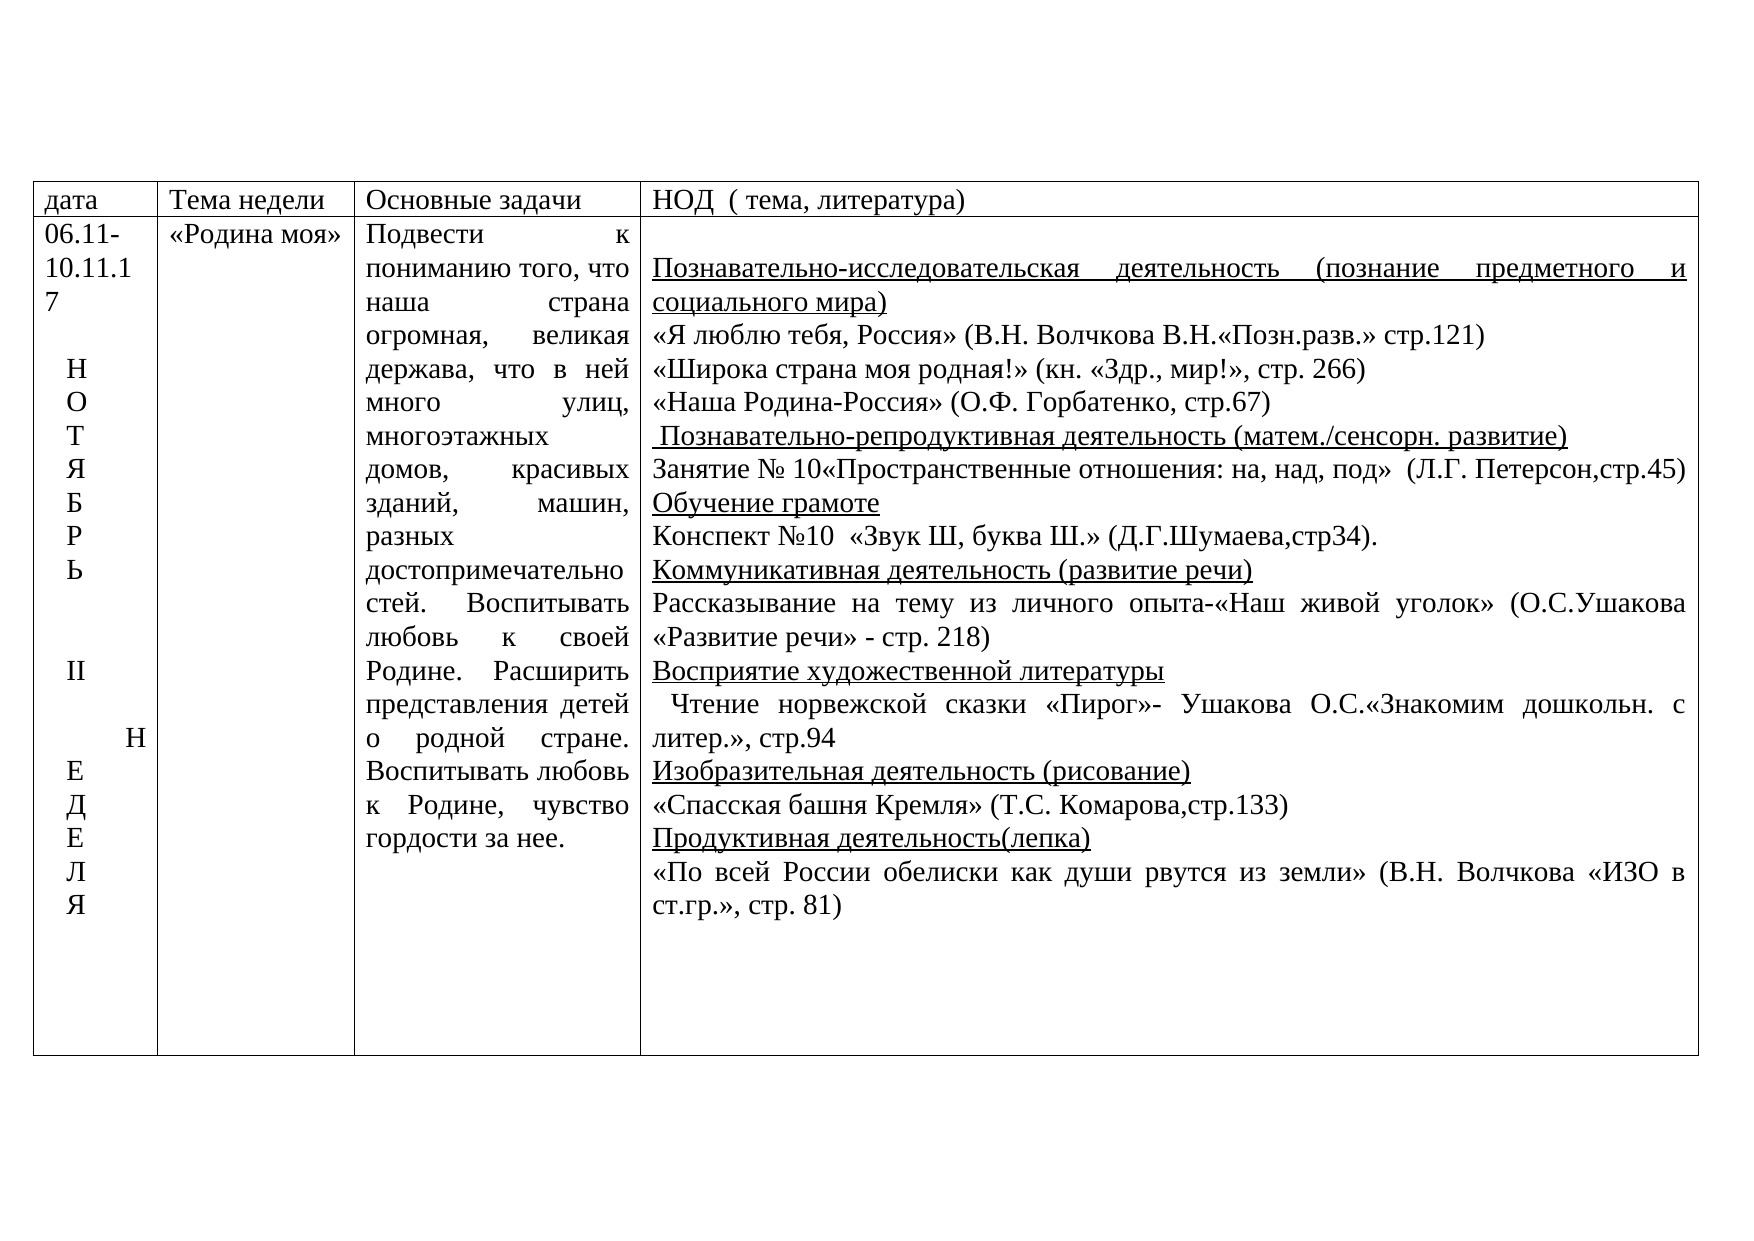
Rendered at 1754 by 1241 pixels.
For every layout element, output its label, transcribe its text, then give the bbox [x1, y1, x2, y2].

table_cell Подвести к пониманию того, что наша страна огромная, великая держава, что в ней много улиц, многоэтажных домов, красивых зданий, машин, разных достопримечательностей. Воспитывать любовь к своей Родине. Расширить представления детей о родной стране. Воспитывать любовь к Родине, чувство гордости за нее. [355, 217, 640, 1055]
table_header дата [34, 182, 157, 216]
table_cell 06.11-10.11.17 Н О Т Я Б Р Ь II Н Е Д Е Л Я [34, 217, 157, 1055]
table_cell Познавательно-исследовательская деятельность (познание предметного и социального мира) «Я люблю тебя, Россия» (В.Н. Волчкова В.Н.«Позн.разв.» стр.121) «Широка страна моя родная!» (кн. «Здр., мир!», стр. 266) «Наша Родина-Россия» (О.Ф. Горбатенко, стр.67) Познавательно-репродуктивная деятельность (матем./сенсорн. развитие) Занятие № 10«Пространственные отношения: на, над, под» (Л.Г. Петерсон,стр.45) Обучение грамоте Конспект №10 «Звук Ш, буква Ш.» (Д.Г.Шумаева,стр34). Коммуникативная деятельность (развитие речи) Рассказывание на тему из личного опыта-«Наш живой уголок» (О.С.Ушакова «Развитие речи» - стр. 218) Восприятие художественной литературы Чтение норвежской сказки «Пирог»- Ушакова О.С.«Знакомим дошкольн. с литер.», стр.94 Изобразительная деятельность (рисование) «Спасская башня Кремля» (Т.С. Комарова,стр.133) Продуктивная деятельность(лепка) «По всей России обелиски как души рвутся из земли» (В.Н. Волчкова «ИЗО в ст.гр.», стр. 81) [641, 217, 1698, 1055]
table_header НОД ( тема, литература) [641, 182, 1698, 216]
table_header Основные задачи [355, 182, 640, 216]
table_header Тема недели [158, 182, 354, 216]
table_cell «Родина моя» [158, 217, 354, 1055]
